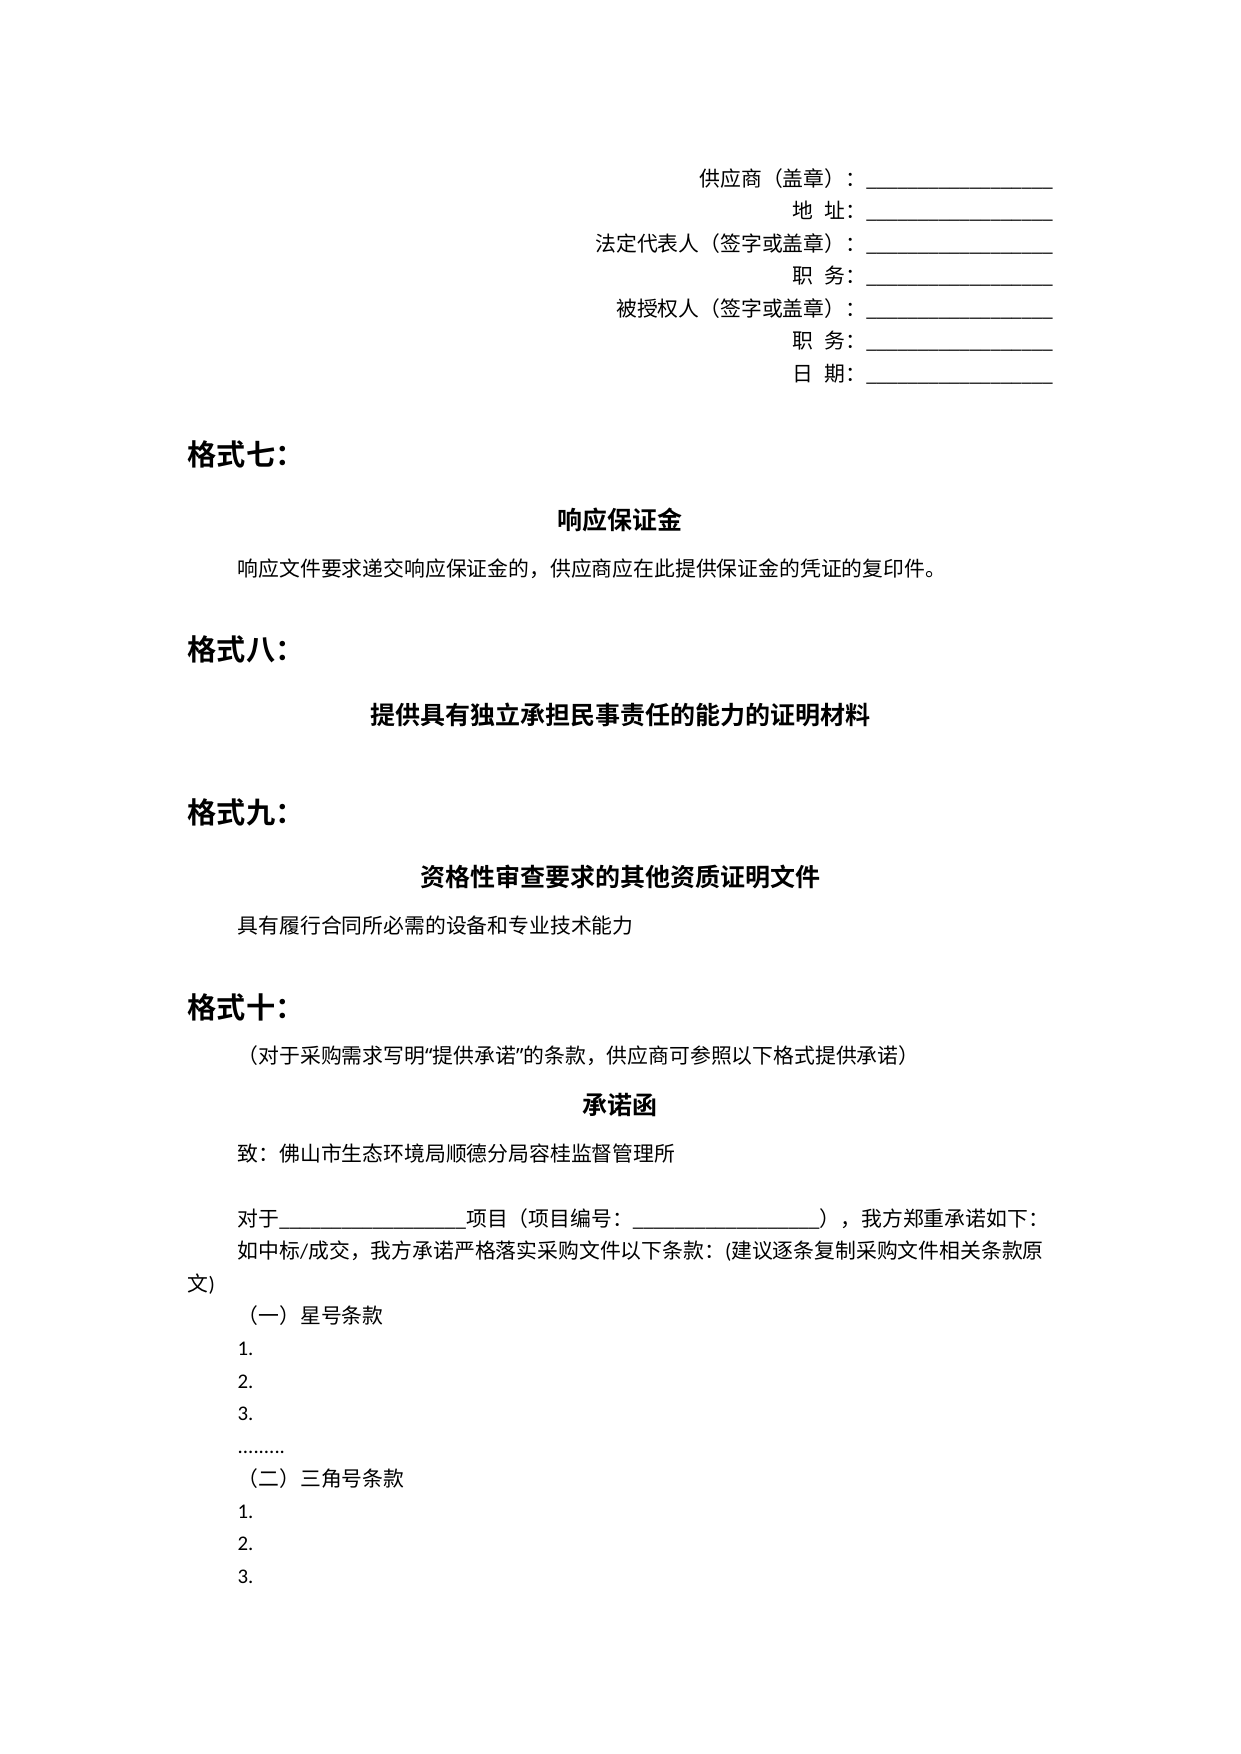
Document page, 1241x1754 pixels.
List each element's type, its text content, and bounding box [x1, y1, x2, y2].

text 格式八： [187, 617, 1053, 682]
text 地 址：__________________ [187, 194, 1053, 227]
text 职 务：__________________ [187, 324, 1053, 357]
text 2. [187, 1364, 1053, 1397]
text 响应文件要求递交响应保证金的，供应商应在此提供保证金的凭证的复印件。 [187, 552, 1053, 584]
text 2. [187, 1527, 1053, 1559]
text 3. [187, 1397, 1053, 1429]
text 职 务：__________________ [187, 259, 1053, 292]
text （对于采购需求写明“提供承诺”的条款，供应商可参照以下格式提供承诺） [187, 1039, 1053, 1072]
text 资格性审查要求的其他资质证明文件 [187, 844, 1053, 909]
text 对于__________________项目（项目编号：__________________），我方郑重承诺如下： [187, 1202, 1053, 1234]
text 3. [187, 1559, 1053, 1592]
text 格式九： [187, 779, 1053, 844]
text 提供具有独立承担民事责任的能力的证明材料 [187, 682, 1053, 747]
text 法定代表人（签字或盖章）：__________________ [187, 227, 1053, 259]
text ......... [187, 1429, 1053, 1462]
text 1. [187, 1332, 1053, 1364]
text 格式十： [187, 974, 1053, 1039]
text 格式七： [187, 422, 1053, 487]
text （二）三角号条款 [187, 1462, 1053, 1494]
text 承诺函 [187, 1072, 1053, 1137]
text 如中标/成交，我方承诺严格落实采购文件以下条款：(建议逐条复制采购文件相关条款原文) [187, 1234, 1053, 1299]
text 被授权人（签字或盖章）：__________________ [187, 292, 1053, 324]
text 致：佛山市生态环境局顺德分局容桂监督管理所 [187, 1137, 1053, 1202]
text 供应商（盖章）：__________________ [187, 162, 1053, 194]
text 具有履行合同所必需的设备和专业技术能力 [187, 909, 1053, 942]
text 日 期：__________________ [187, 357, 1053, 389]
text 1. [187, 1494, 1053, 1527]
text （一）星号条款 [187, 1299, 1053, 1332]
text 响应保证金 [187, 487, 1053, 552]
